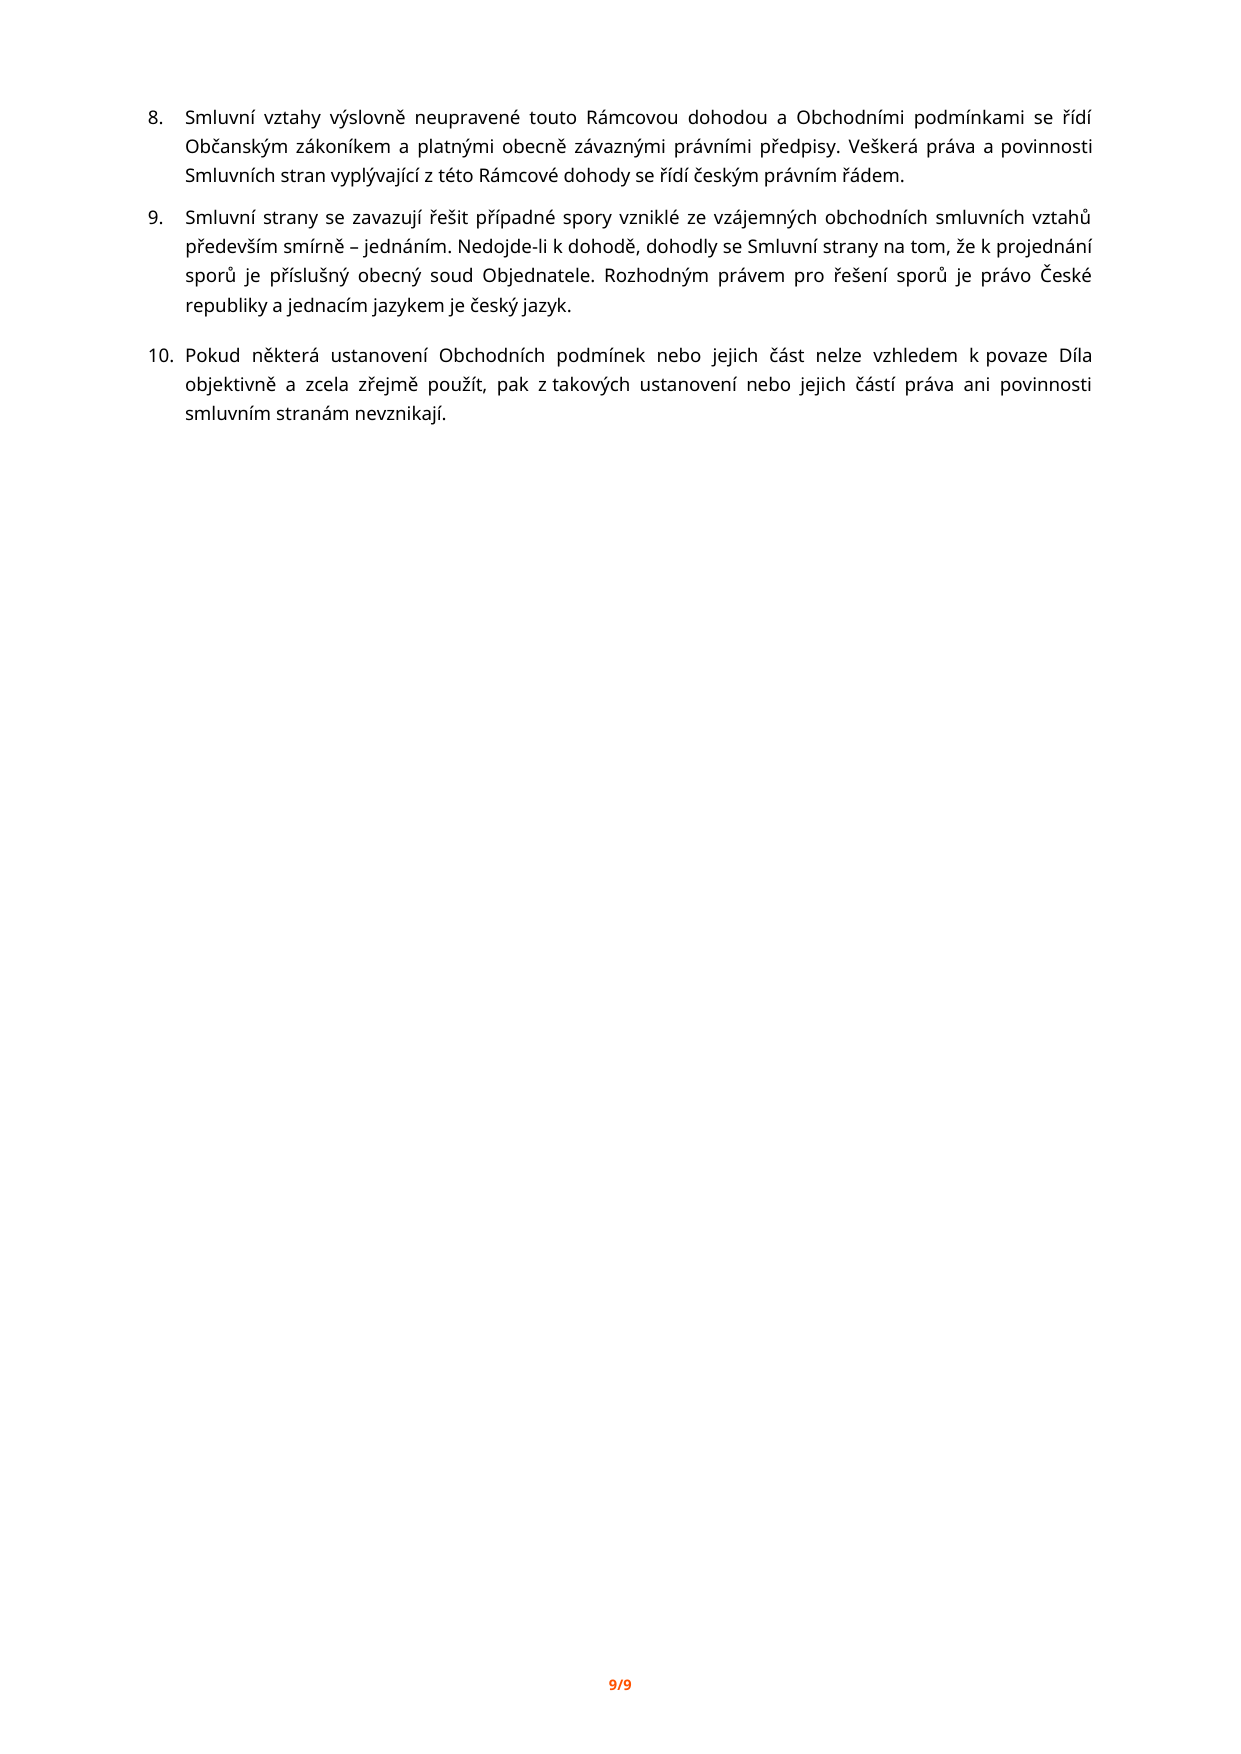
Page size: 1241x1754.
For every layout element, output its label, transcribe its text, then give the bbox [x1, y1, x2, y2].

list Smluvní vztahy výslovně neupravené touto Rámcovou dohodou a Obchodními podmínkami se řídí Občanským zákoníkem a platnými obecně závaznými právními předpisy. Veškerá práva a povinnosti Smluvních stran vyplývající z této Rámcové dohody se řídí českým právním řádem. [148, 104, 1093, 188]
list Smluvní strany se zavazují řešit případné spory vzniklé ze vzájemných obchodních smluvních vztahů především smírně – jednáním. Nedojde-li k dohodě, dohodly se Smluvní strany na tom, že k projednání sporů je příslušný obecný soud Objednatele. Rozhodným právem pro řešení sporů je právo České republiky a jednacím jazykem je český jazyk. [148, 204, 1093, 318]
list Pokud některá ustanovení Obchodních podmínek nebo jejich část nelze vzhledem k povaze Díla objektivně a zcela zřejmě použít, pak z takových ustanovení nebo jejich částí práva ani povinnosti smluvním stranám nevznikají. [148, 342, 1093, 426]
